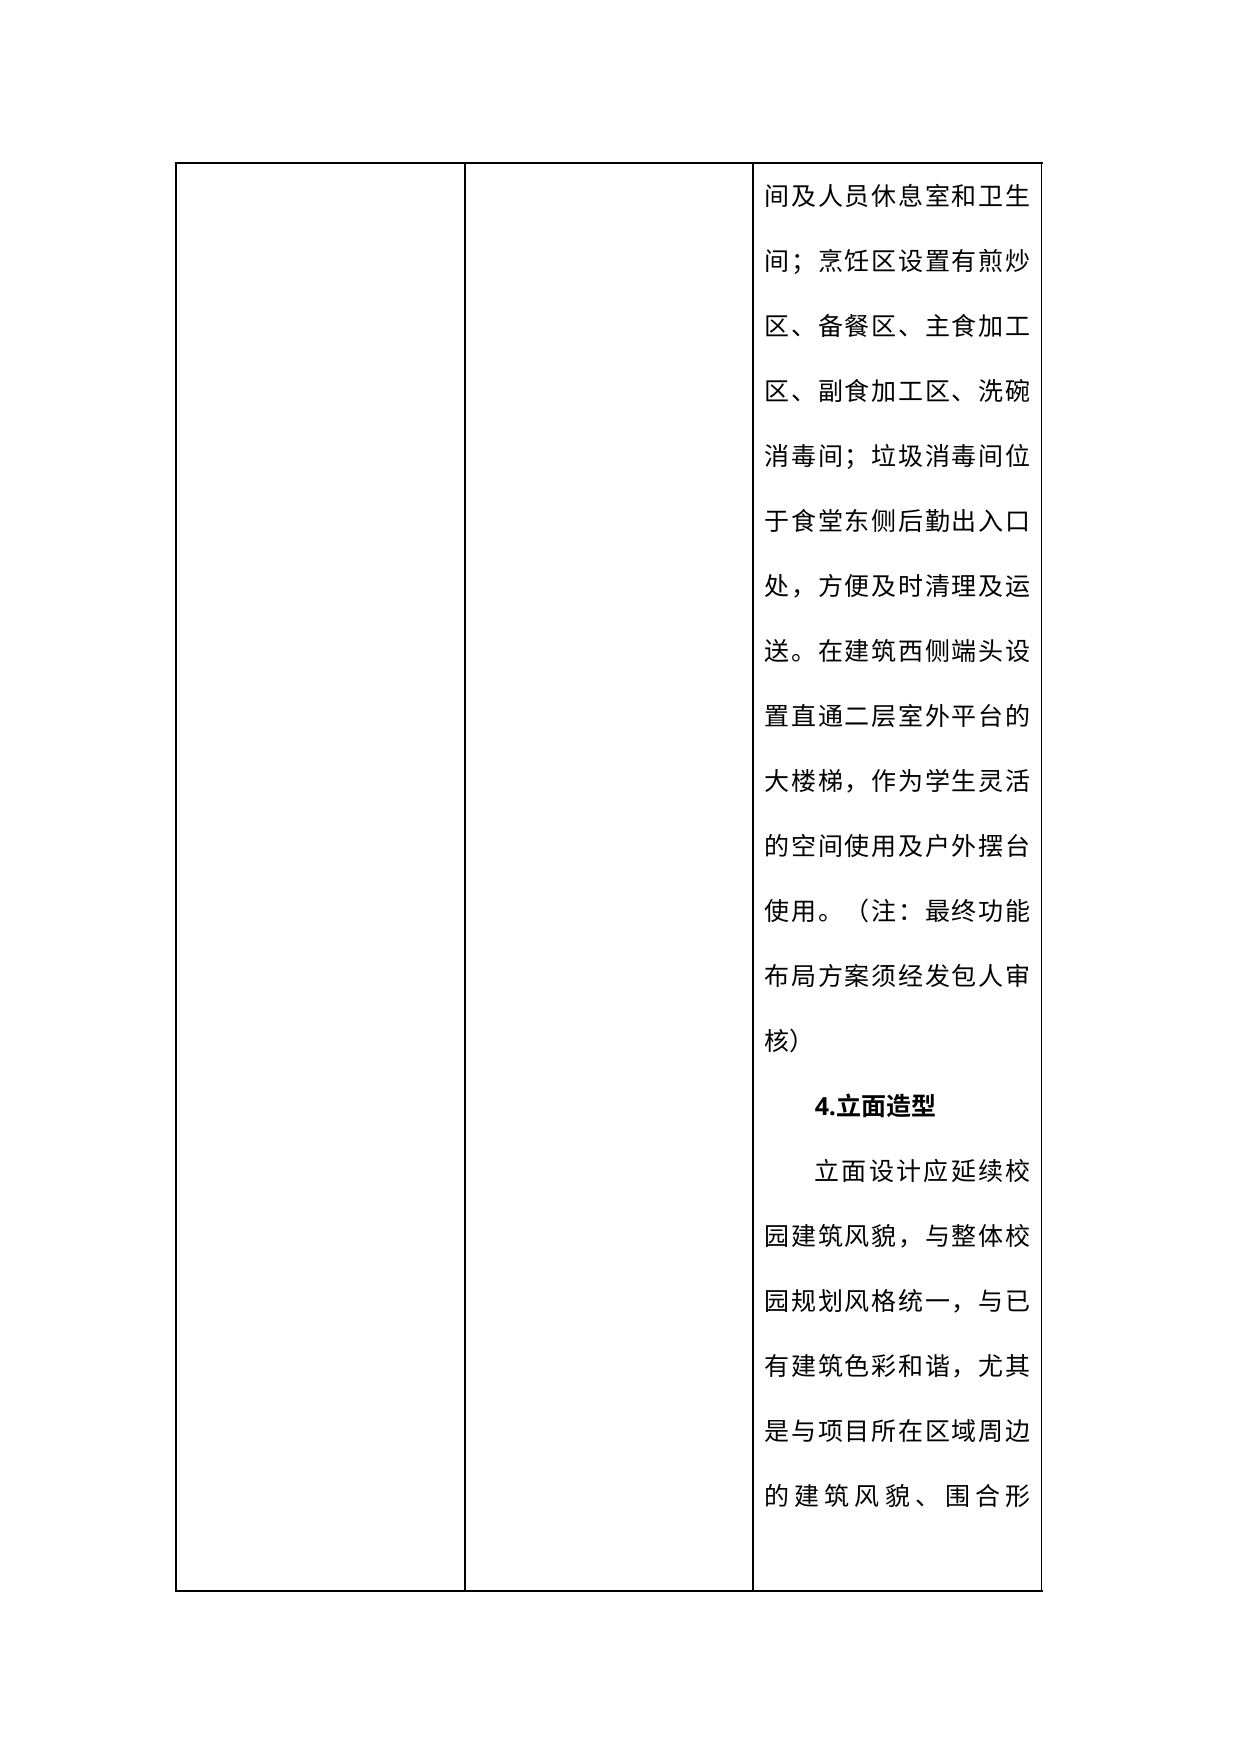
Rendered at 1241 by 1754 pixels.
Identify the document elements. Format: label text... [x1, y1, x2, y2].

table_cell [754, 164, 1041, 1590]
table_cell 1 [177, 164, 464, 1590]
table_cell [466, 164, 752, 1590]
